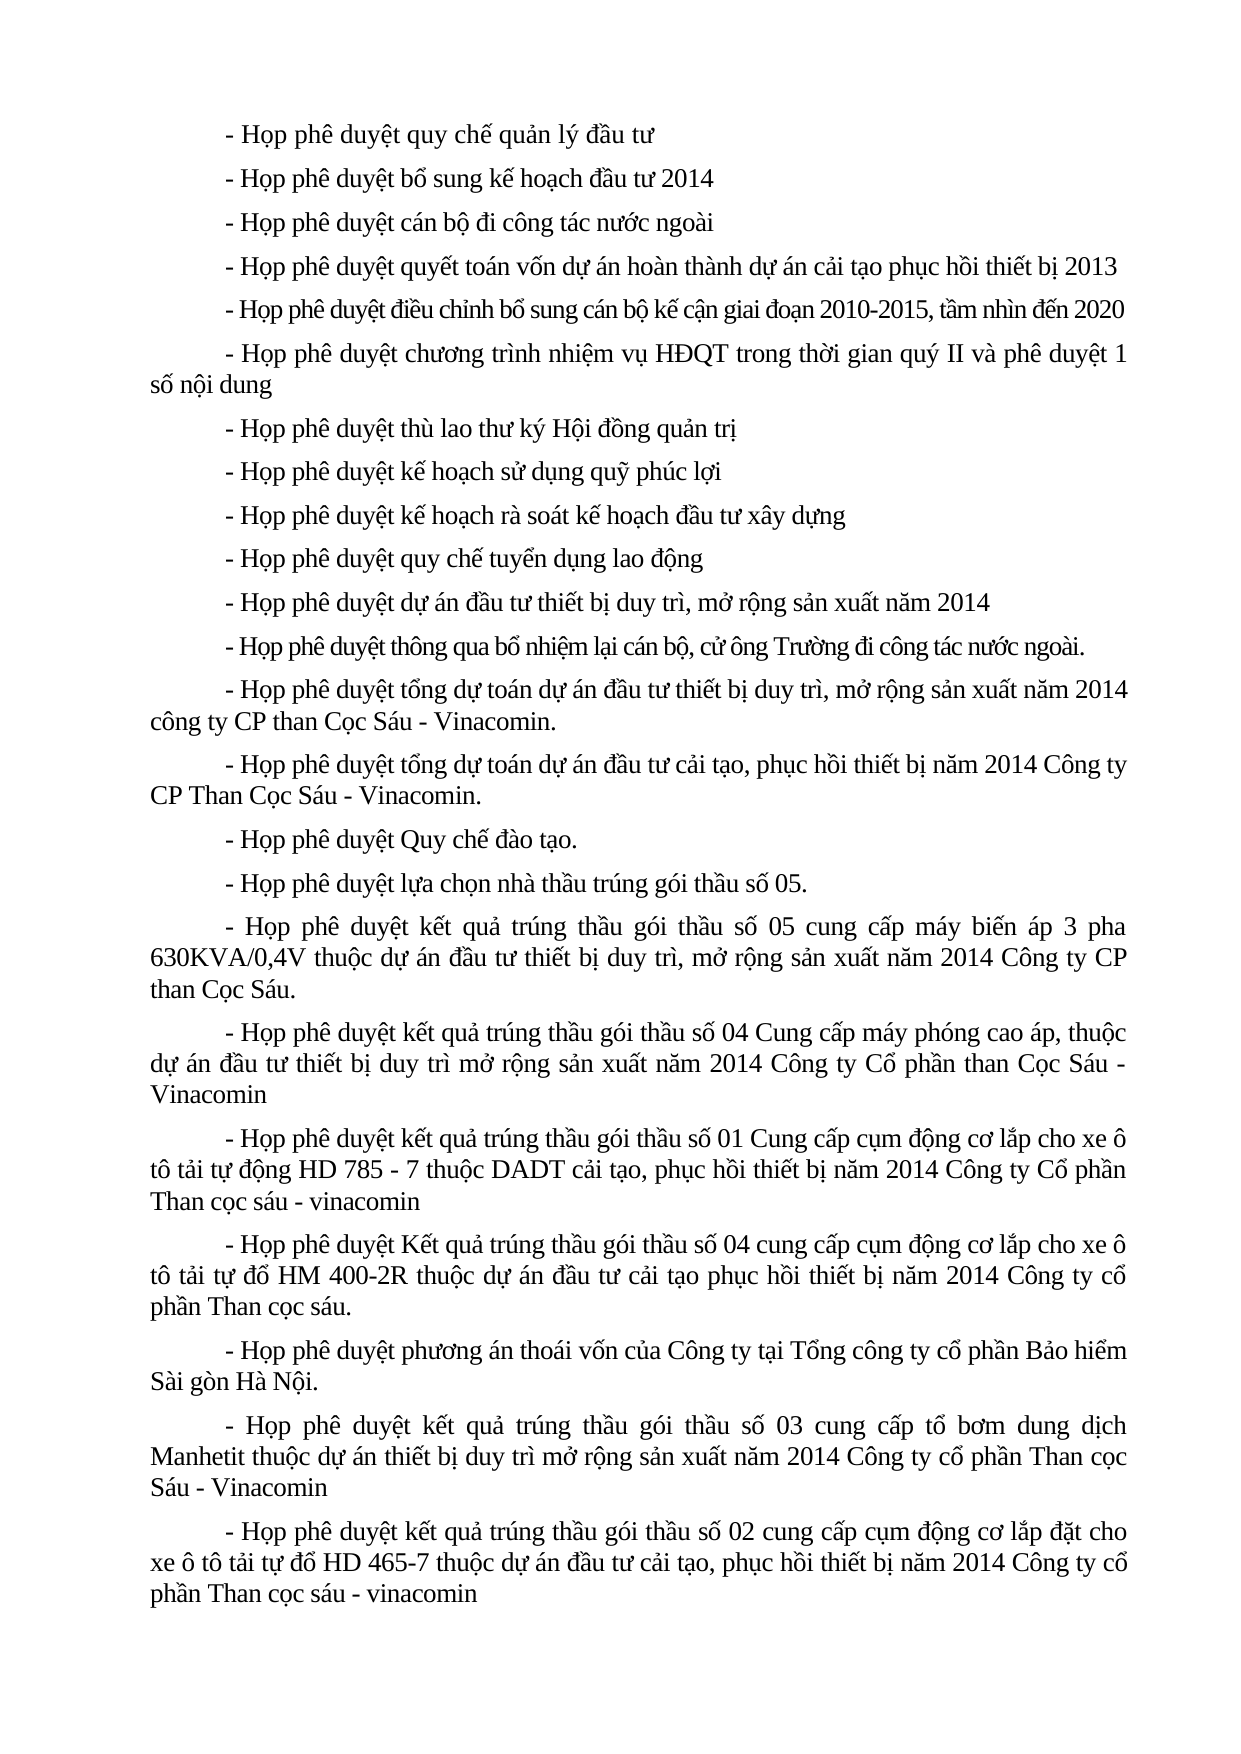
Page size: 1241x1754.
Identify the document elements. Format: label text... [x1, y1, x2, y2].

text - Họp phê duyệt kết quả trúng thầu gói thầu số 03 cung cấp tổ bơm dung dịch Manhetit thuộc dự án thiết bị duy trì mở rộng sản xuất năm 2014 Công ty cổ phần Than cọc Sáu - Vinacomin [150, 1409, 1128, 1502]
text - Họp phê duyệt thù lao thư ký Hội đồng quản trị [150, 412, 1128, 443]
text - Họp phê duyệt phương án thoái vốn của Công ty tại Tổng công ty cổ phần Bảo hiểm Sài gòn Hà Nội. [150, 1334, 1128, 1396]
text - Họp phê duyệt chương trình nhiệm vụ HĐQT trong thời gian quý II và phê duyệt 1 số nội dung [150, 337, 1128, 399]
text - Họp phê duyệt kết quả trúng thầu gói thầu số 04 Cung cấp máy phóng cao áp, thuộc dự án đầu tư thiết bị duy trì mở rộng sản xuất năm 2014 Công ty Cổ phần than Cọc Sáu - Vinacomin [150, 1016, 1128, 1110]
text - Họp phê duyệt cán bộ đi công tác nước ngoài [150, 206, 1128, 237]
text - Họp phê duyệt lựa chọn nhà thầu trúng gói thầu số 05. [150, 867, 1128, 898]
text - Họp phê duyệt kết quả trúng thầu gói thầu số 01 Cung cấp cụm động cơ lắp cho xe ô tô tải tự động HD 785 - 7 thuộc DADT cải tạo, phục hồi thiết bị năm 2014 Công ty Cổ phần Than cọc sáu - vinacomin [150, 1122, 1128, 1216]
text - Họp phê duyệt bổ sung kế hoạch đầu tư 2014 [150, 162, 1128, 193]
text - Họp phê duyệt thông qua bổ nhiệm lại cán bộ, cử ông Trường đi công tác nước ngoài. [150, 630, 1128, 661]
text - Họp phê duyệt điều chỉnh bổ sung cán bộ kế cận giai đoạn 2010-2015, tầm nhìn đến 2020 [150, 293, 1128, 324]
text - Họp phê duyệt tổng dự toán dự án đầu tư thiết bị duy trì, mở rộng sản xuất năm 2014 công ty CP than Cọc Sáu - Vinacomin. [150, 673, 1128, 736]
text - Họp phê duyệt kế hoạch sử dụng quỹ phúc lợi [150, 455, 1128, 486]
text - Họp phê duyệt kết quả trúng thầu gói thầu số 02 cung cấp cụm động cơ lắp đặt cho xe ô tô tải tự đổ HD 465-7 thuộc dự án đầu tư cải tạo, phục hồi thiết bị năm 2014 Công ty cổ phần Than cọc sáu - vinacomin [150, 1515, 1128, 1608]
text - Họp phê duyệt Kết quả trúng thầu gói thầu số 04 cung cấp cụm động cơ lắp cho xe ô tô tải tự đổ HM 400-2R thuộc dự án đầu tư cải tạo phục hồi thiết bị năm 2014 Công ty cổ phần Than cọc sáu. [150, 1228, 1128, 1322]
text - Họp phê duyệt kế hoạch rà soát kế hoạch đầu tư xây dựng [150, 499, 1128, 530]
text - Họp phê duyệt kết quả trúng thầu gói thầu số 05 cung cấp máy biến áp 3 pha 630KVA/0,4V thuộc dự án đầu tư thiết bị duy trì, mở rộng sản xuất năm 2014 Công ty CP than Cọc Sáu. [150, 910, 1128, 1004]
text - Họp phê duyệt dự án đầu tư thiết bị duy trì, mở rộng sản xuất năm 2014 [150, 586, 1128, 617]
text - Họp phê duyệt quy chế quản lý đầu tư [150, 119, 1128, 150]
text - Họp phê duyệt quyết toán vốn dự án hoàn thành dự án cải tạo phục hồi thiết bị 2013 [150, 249, 1128, 281]
text - Họp phê duyệt quy chế tuyển dụng lao động [150, 543, 1128, 574]
text - Họp phê duyệt tổng dự toán dự án đầu tư cải tạo, phục hồi thiết bị năm 2014 Công ty CP Than Cọc Sáu - Vinacomin. [150, 748, 1128, 811]
text - Họp phê duyệt Quy chế đào tạo. [150, 823, 1128, 854]
